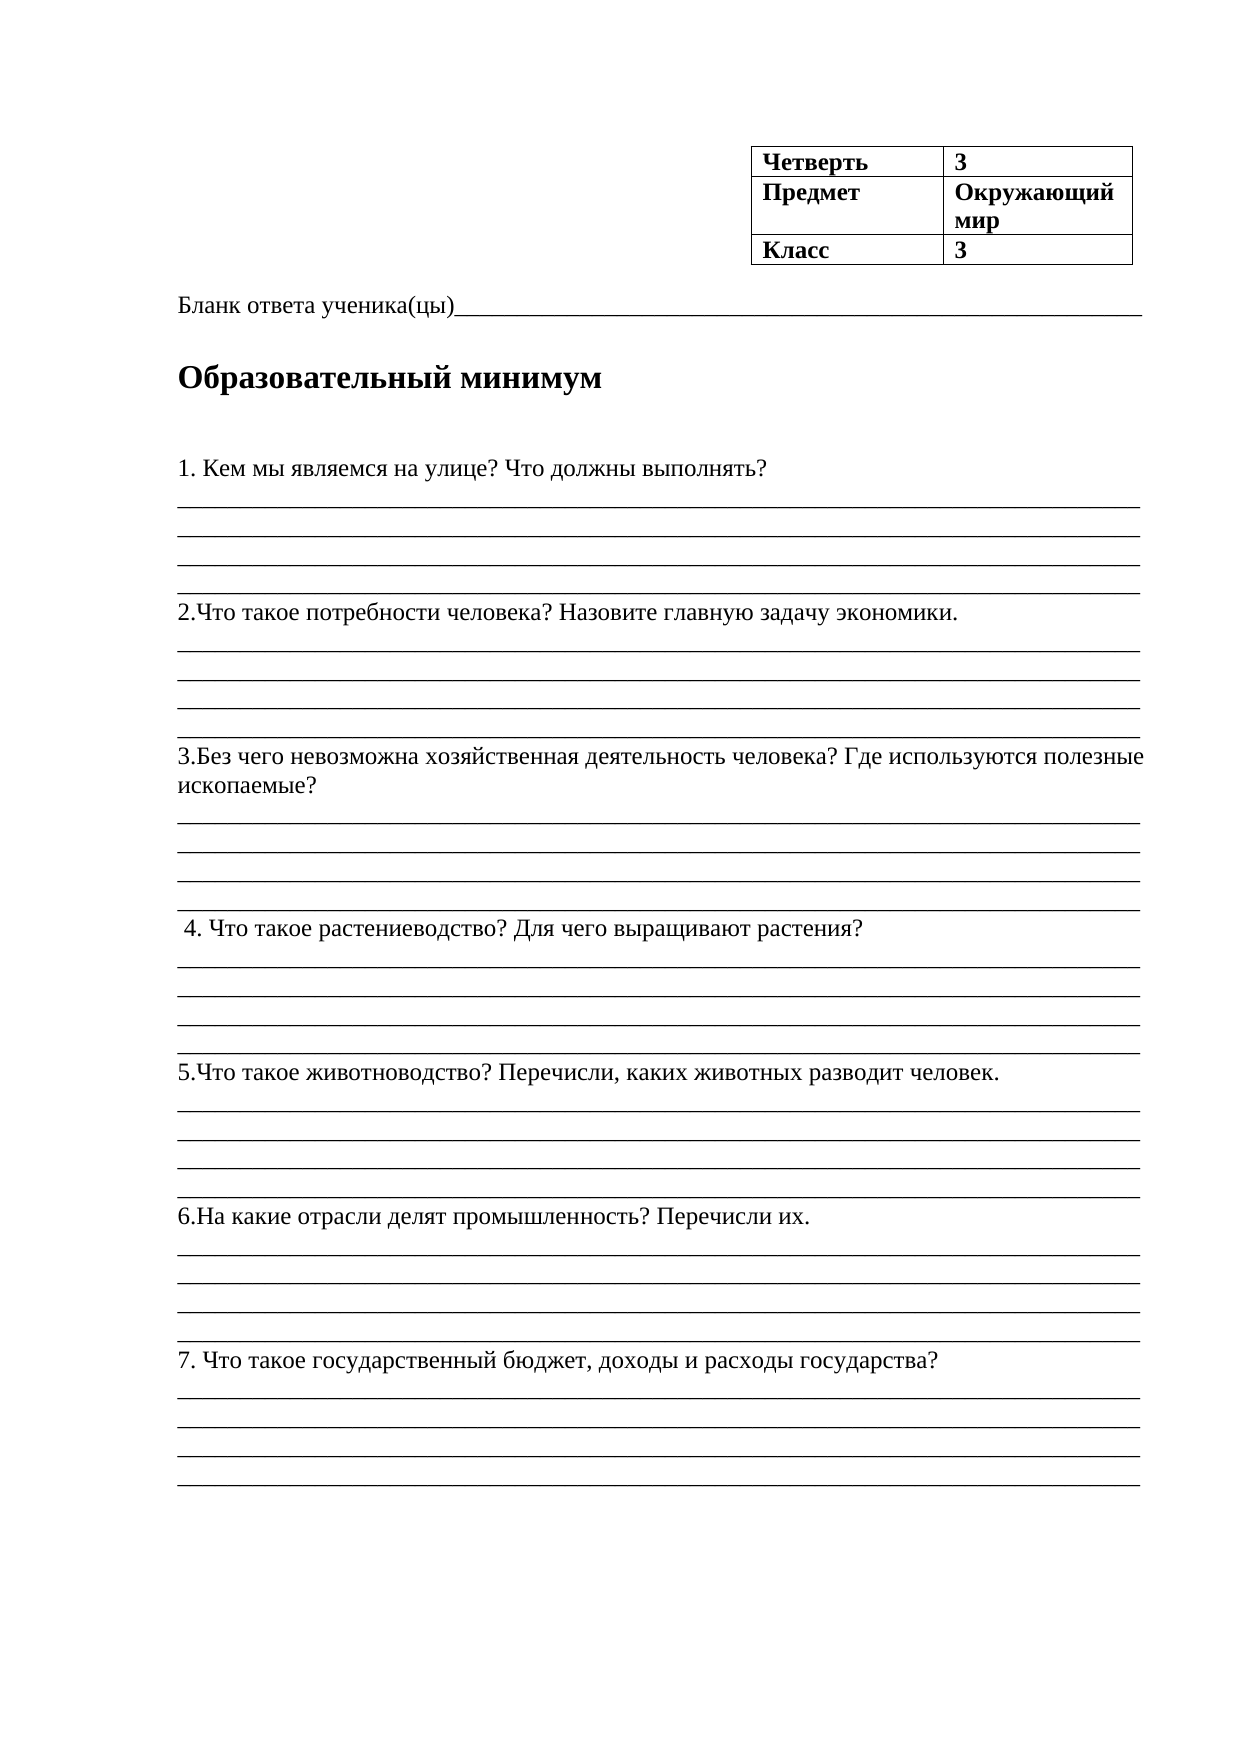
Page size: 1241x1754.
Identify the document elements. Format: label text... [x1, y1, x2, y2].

table_cell Предмет [752, 177, 943, 234]
text 2.Что такое потребности человека? Назовите главную задачу экономики. [177, 597, 1152, 626]
text 6.На какие отрасли делят промышленность? Перечисли их. _______________________________________________________________________________________________________________________________________________________________________________________________________________________________________ [177, 1201, 1152, 1316]
text ____________________________________________________________________________________________________________________________________________________________________________________________________________________________________________________________________________________________________________________ [177, 626, 1152, 741]
text 1. Кем мы являемся на улице? Что должны выполнять? [177, 453, 1152, 482]
text 5.Что такое животноводство? Перечисли, каких животных разводит человек. [177, 1057, 1152, 1086]
text 4. Что такое растениеводство? Для чего выращивают растения? [177, 913, 1152, 942]
table_header Четверть [752, 147, 943, 176]
text 7. Что такое государственный бюджет, доходы и расходы государства? [177, 1345, 1152, 1373]
table_header 3 [944, 147, 1132, 176]
text Бланк ответа ученика(цы)_______________________________________________________ [177, 291, 1152, 319]
text 3.Без чего невозможна хозяйственная деятельность человека? Где используются полезные ископаемые? [177, 741, 1152, 798]
text ____________________________________________________________________________________________________________________________________________________________________________________________________________________________________________________________________________________________________________________ [177, 482, 1152, 597]
table_cell Окружающий мир [944, 177, 1132, 234]
text ____________________________________________________________________________________________________________________________________________________________________________________________________________________________________________________________________________________________________________________ [177, 942, 1152, 1057]
text ____________________________________________________________________________________________________________________________________________________________________________________________________________________________________________________________________________________________________________________ [177, 1373, 1152, 1488]
table_cell Класс [752, 235, 943, 264]
table_cell 3 [944, 235, 1132, 264]
text Образовательный минимум [177, 358, 1152, 396]
text ____________________________________________________________________________________________________________________________________________________________________________________________________________________________________________________________________________________________________________________ [177, 798, 1152, 913]
text _____________________________________________________________________________ [177, 1316, 1152, 1345]
text ____________________________________________________________________________________________________________________________________________________________________________________________________________________________________________________________________________________________________________________ [177, 1086, 1152, 1201]
